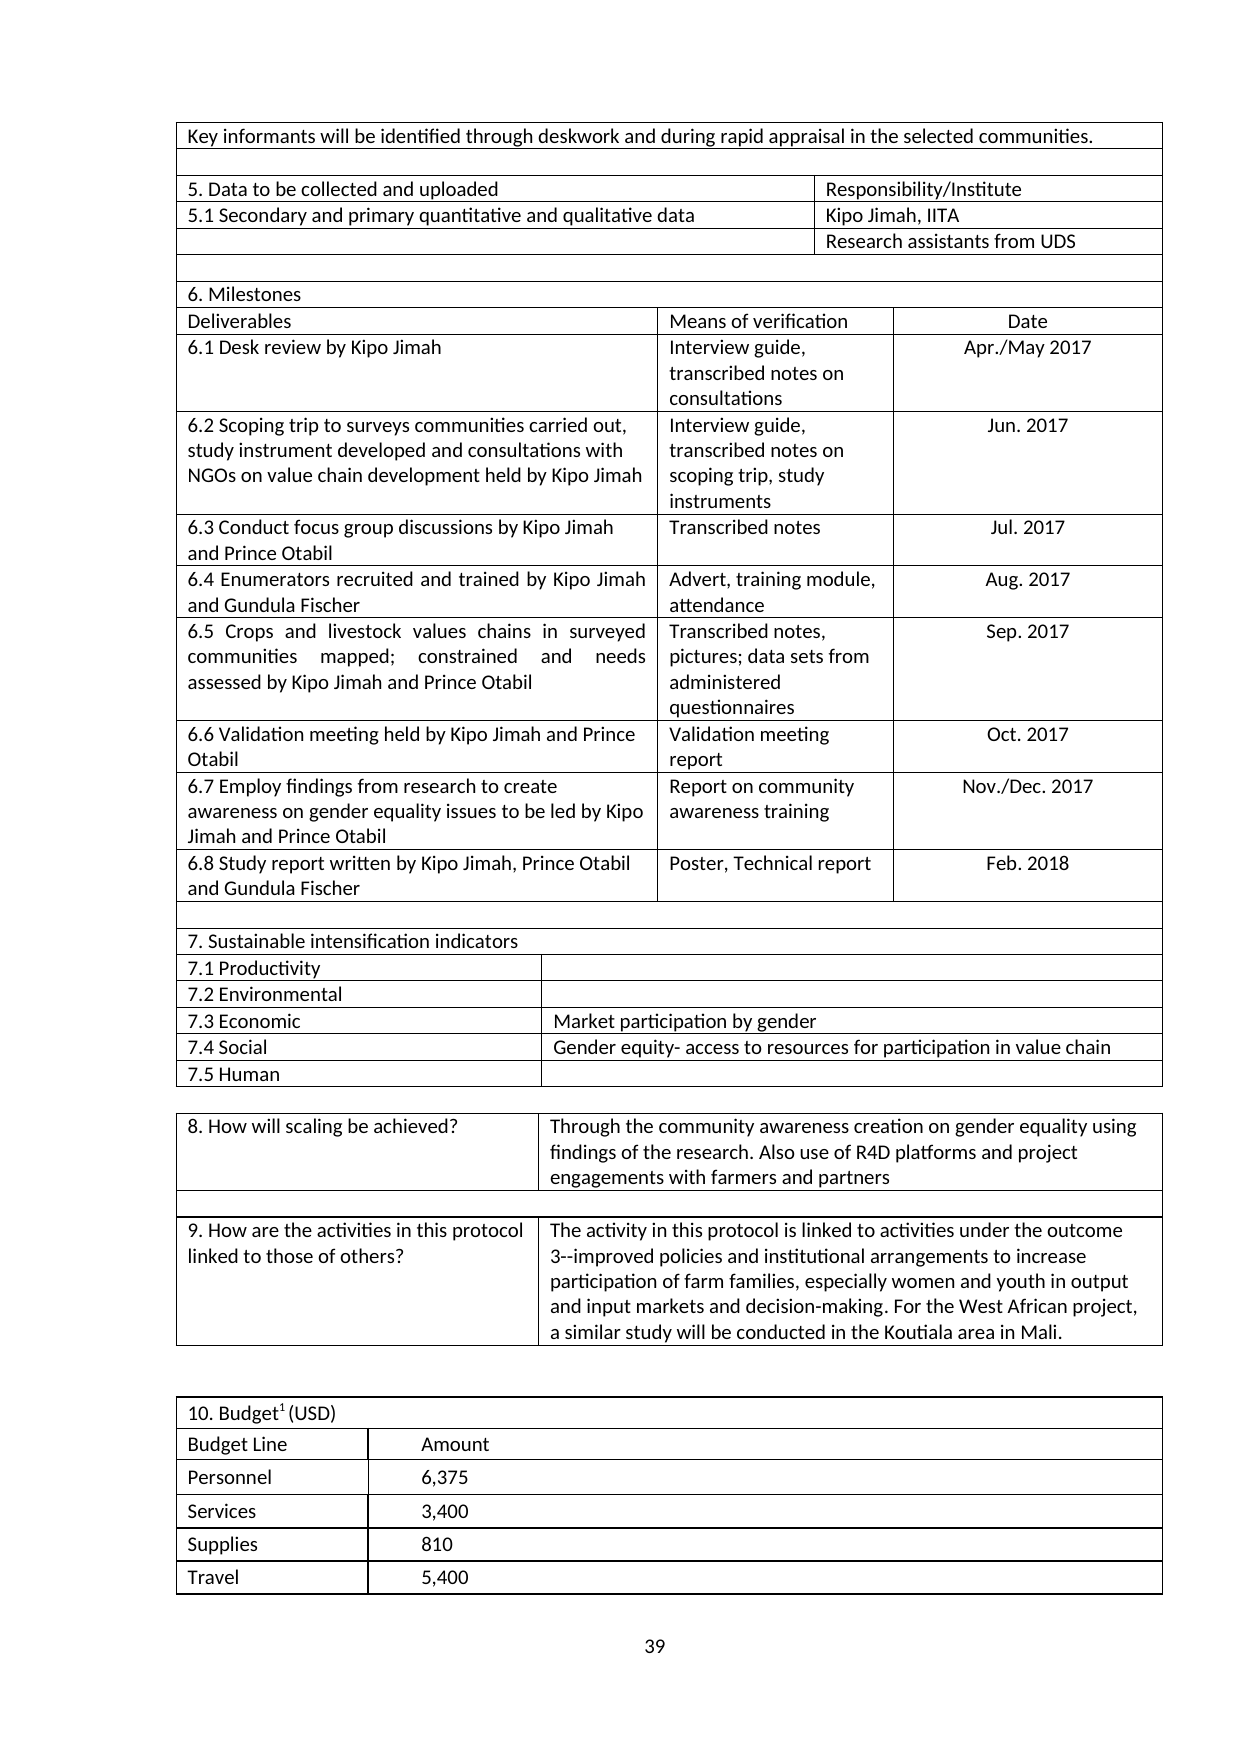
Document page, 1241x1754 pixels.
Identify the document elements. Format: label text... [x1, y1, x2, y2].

table_cell 7.3 Economic [177, 1008, 541, 1033]
table_cell Travel [177, 1562, 367, 1592]
table_cell Kipo Jimah, IITA [815, 202, 1162, 228]
table_cell 5. Data to be collected and uploaded [177, 176, 814, 201]
table_cell 810 [369, 1529, 1162, 1560]
table_cell The activity in this protocol is linked to activities under the outcome 3--improved policies and institutional arrangements to increase participation of farm families, especially women and youth in output and input markets and decision-making. For the West African project, a similar study will be conducted in the Koutiala area in Mali. [539, 1218, 1162, 1344]
table_cell Means of verification [658, 308, 893, 333]
table_cell Jun. 2017 [894, 412, 1162, 513]
table_cell 6,375 [369, 1460, 1162, 1494]
table_cell Responsibility/Institute [815, 176, 1162, 201]
table_cell Budget Line [177, 1429, 367, 1459]
table_cell Market participation by gender [542, 1008, 1162, 1033]
table_cell Jul. 2017 [894, 515, 1162, 565]
table_header 8. How will scaling be achieved? [177, 1114, 538, 1190]
table_cell 7.5 Human [177, 1061, 541, 1086]
table_cell [542, 981, 1162, 1007]
table_cell Aug. 2017 [894, 566, 1162, 617]
table_cell Advert, training module, attendance [658, 566, 893, 617]
table_cell Amount [369, 1429, 1162, 1459]
table_cell Interview guide, transcribed notes on scoping trip, study instruments [658, 412, 893, 513]
table_cell 7.2 Environmental [177, 981, 541, 1007]
table_cell 7.4 Social [177, 1034, 541, 1060]
table_cell Gender equity- access to resources for participation in value chain [542, 1034, 1162, 1060]
table_cell Interview guide, transcribed notes on consultations [658, 335, 893, 411]
table_cell Apr./May 2017 [894, 335, 1162, 411]
table_header 10. Budget1 (USD) [177, 1398, 1162, 1428]
table_cell Deliverables [177, 308, 657, 333]
table_cell 7.1 Productivity [177, 955, 541, 980]
table_cell 5,400 [369, 1562, 1162, 1592]
table_cell 3,400 [369, 1495, 1162, 1527]
table_cell [542, 955, 1162, 980]
table_header Through the community awareness creation on gender equality using findings of the research. Also use of R4D platforms and project engagements with farmers and partners [539, 1114, 1162, 1190]
table_cell 6.3 Conduct focus group discussions by Kipo Jimah and Prince Otabil [177, 515, 657, 565]
table_cell 6.6 Validation meeting held by Kipo Jimah and Prince Otabil [177, 721, 657, 772]
table_cell Nov./Dec. 2017 [894, 773, 1162, 849]
table_cell 6.4 Enumerators recruited and trained by Kipo Jimah and Gundula Fischer [177, 566, 657, 617]
table_cell 5.1 Secondary and primary quantitative and qualitative data [177, 202, 814, 228]
table_cell Feb. 2018 [894, 850, 1162, 901]
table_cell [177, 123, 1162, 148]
table_cell Supplies [177, 1529, 367, 1560]
table_cell Sep. 2017 [894, 618, 1162, 720]
table_cell Transcribed notes [658, 515, 893, 565]
table_cell Research assistants from UDS [815, 229, 1162, 254]
table_cell Services [177, 1495, 367, 1527]
table_cell Transcribed notes, pictures; data sets from administered questionnaires [658, 618, 893, 720]
table_cell [542, 1061, 1162, 1086]
table_cell [177, 229, 814, 254]
table_cell 6.5 Crops and livestock values chains in surveyed communities mapped; constrained and needs assessed by Kipo Jimah and Prince Otabil [177, 618, 657, 720]
table_cell 6. Milestones [177, 282, 1162, 307]
table_cell Personnel [177, 1460, 368, 1494]
table_cell 6.8 Study report written by Kipo Jimah, Prince Otabil and Gundula Fischer [177, 850, 657, 901]
table_cell Report on community awareness training [658, 773, 893, 849]
table_cell Date [894, 308, 1162, 333]
table_cell Validation meeting report [658, 721, 893, 772]
table_cell [177, 255, 1162, 281]
table_cell Oct. 2017 [894, 721, 1162, 772]
table_cell 9. How are the activities in this protocol linked to those of others? [177, 1218, 538, 1344]
table_cell [177, 1191, 1162, 1216]
table_cell 6.1 Desk review by Kipo Jimah [177, 335, 657, 411]
table_cell Poster, Technical report [658, 850, 893, 901]
table_cell 7. Sustainable intensification indicators [177, 929, 1162, 954]
table_cell [177, 149, 1162, 175]
table_cell [177, 902, 1162, 927]
table_cell 6.2 Scoping trip to surveys communities carried out, study instrument developed and consultations with NGOs on value chain development held by Kipo Jimah [177, 412, 657, 513]
table_cell 6.7 Employ findings from research to create awareness on gender equality issues to be led by Kipo Jimah and Prince Otabil [177, 773, 657, 849]
